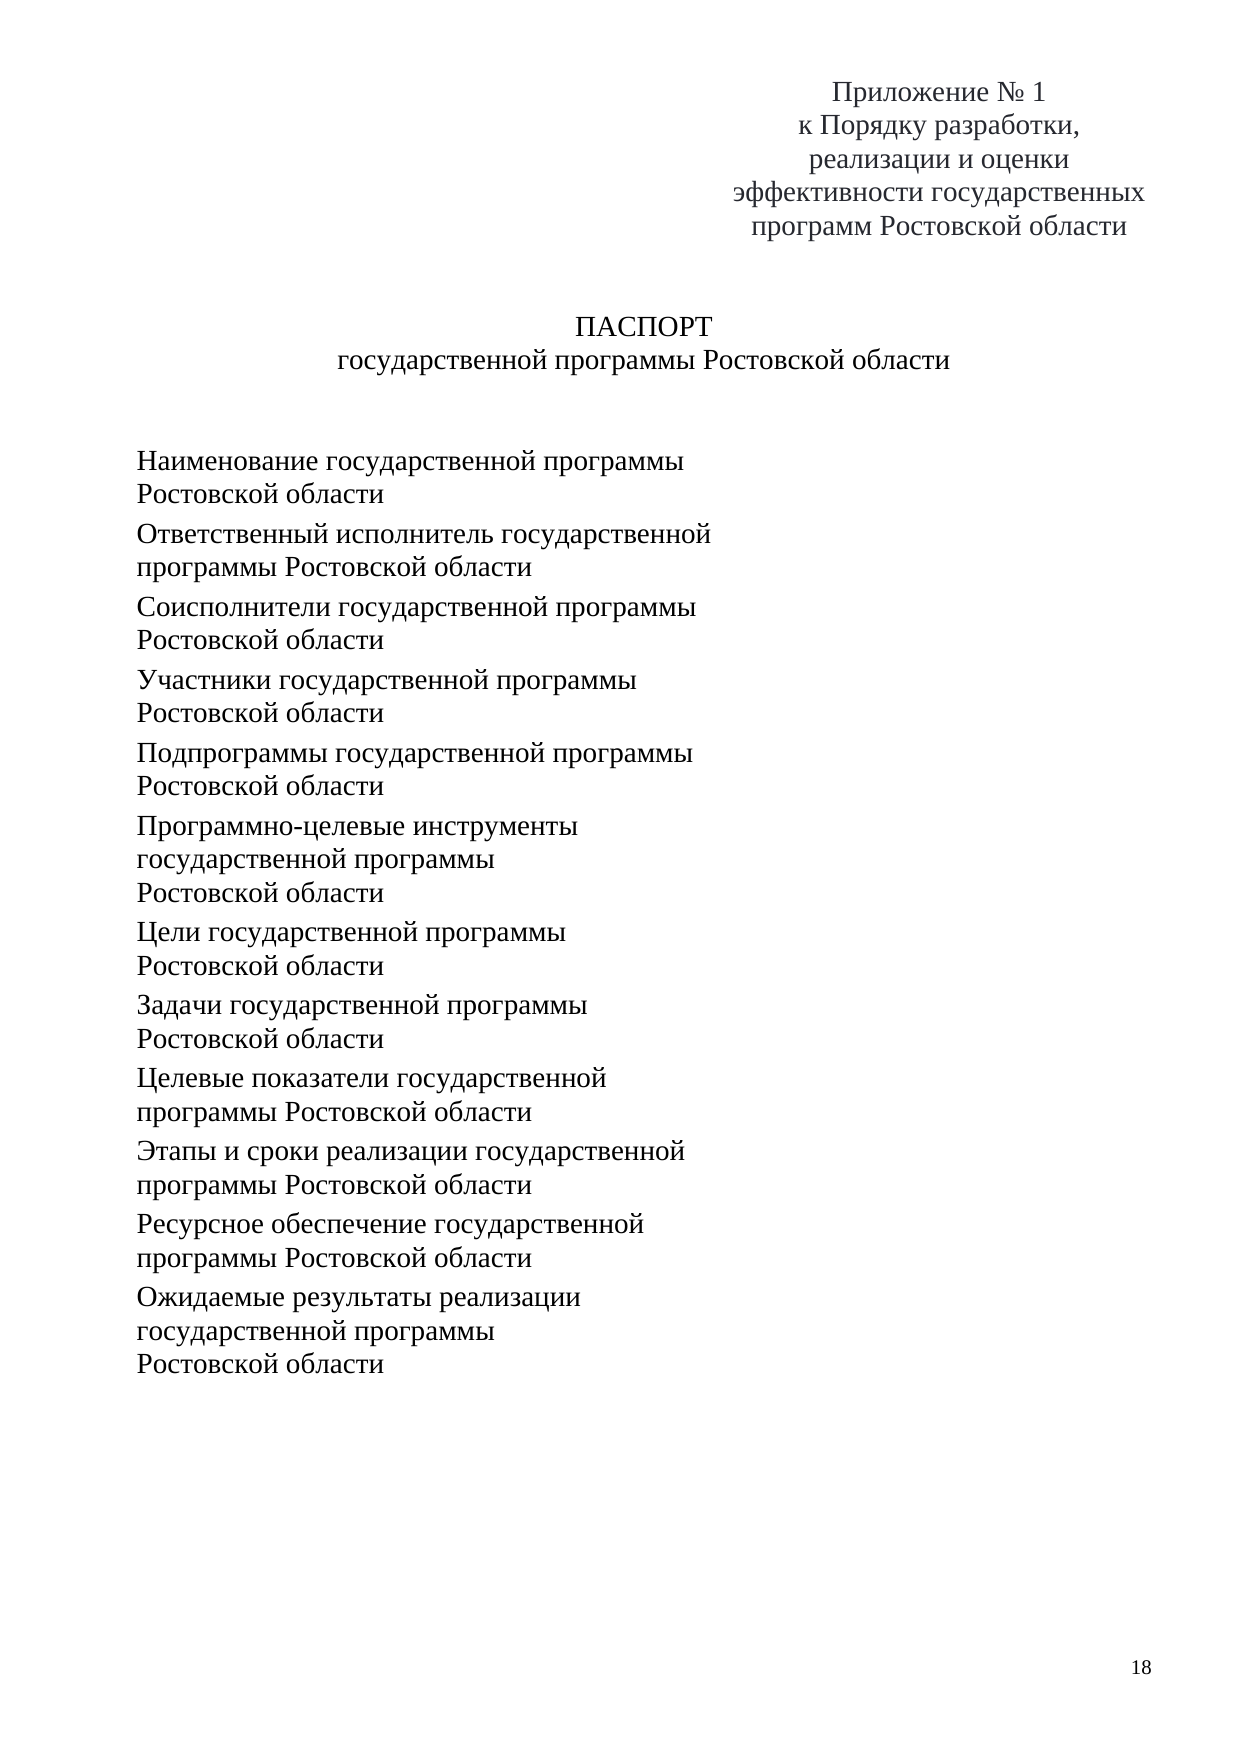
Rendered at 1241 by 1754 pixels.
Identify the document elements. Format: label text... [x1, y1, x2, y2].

subtitle государственной программы Ростовской области [136, 342, 1152, 376]
table_cell Ресурсное обеспечение государственной программы Ростовской области [131, 1207, 719, 1279]
text программ Ростовской области [726, 208, 1152, 242]
table_cell Соисполнители государственной программы Ростовской области [131, 589, 719, 662]
table_cell Цели государственной программы Ростовской области [131, 915, 719, 987]
table_cell Подпрограммы государственной программы Ростовской области [131, 735, 719, 808]
table_cell Ожидаемые результаты реализации государственной программы Ростовской области [131, 1280, 719, 1386]
table_cell Этапы и сроки реализации государственной программы Ростовской области [131, 1134, 719, 1207]
table_cell Ответственный исполнитель государственной программы Ростовской области [131, 516, 719, 589]
table_cell Участники государственной программы Ростовской области [131, 662, 719, 735]
text эффективности государственных [726, 174, 1152, 208]
table_header Наименование государственной программы Ростовской области [131, 443, 719, 516]
table_cell Программно-целевые инструменты государственной программы Ростовской области [131, 808, 719, 914]
subtitle ПАСПОРТ [136, 309, 1152, 342]
text Приложение № 1 [726, 74, 1152, 107]
table_cell Задачи государственной программы Ростовской области [131, 988, 719, 1061]
text реализации и оценки [726, 141, 1152, 174]
table_cell Целевые показатели государственной программы Ростовской области [131, 1061, 719, 1133]
text к Порядку разработки, [726, 107, 1152, 141]
